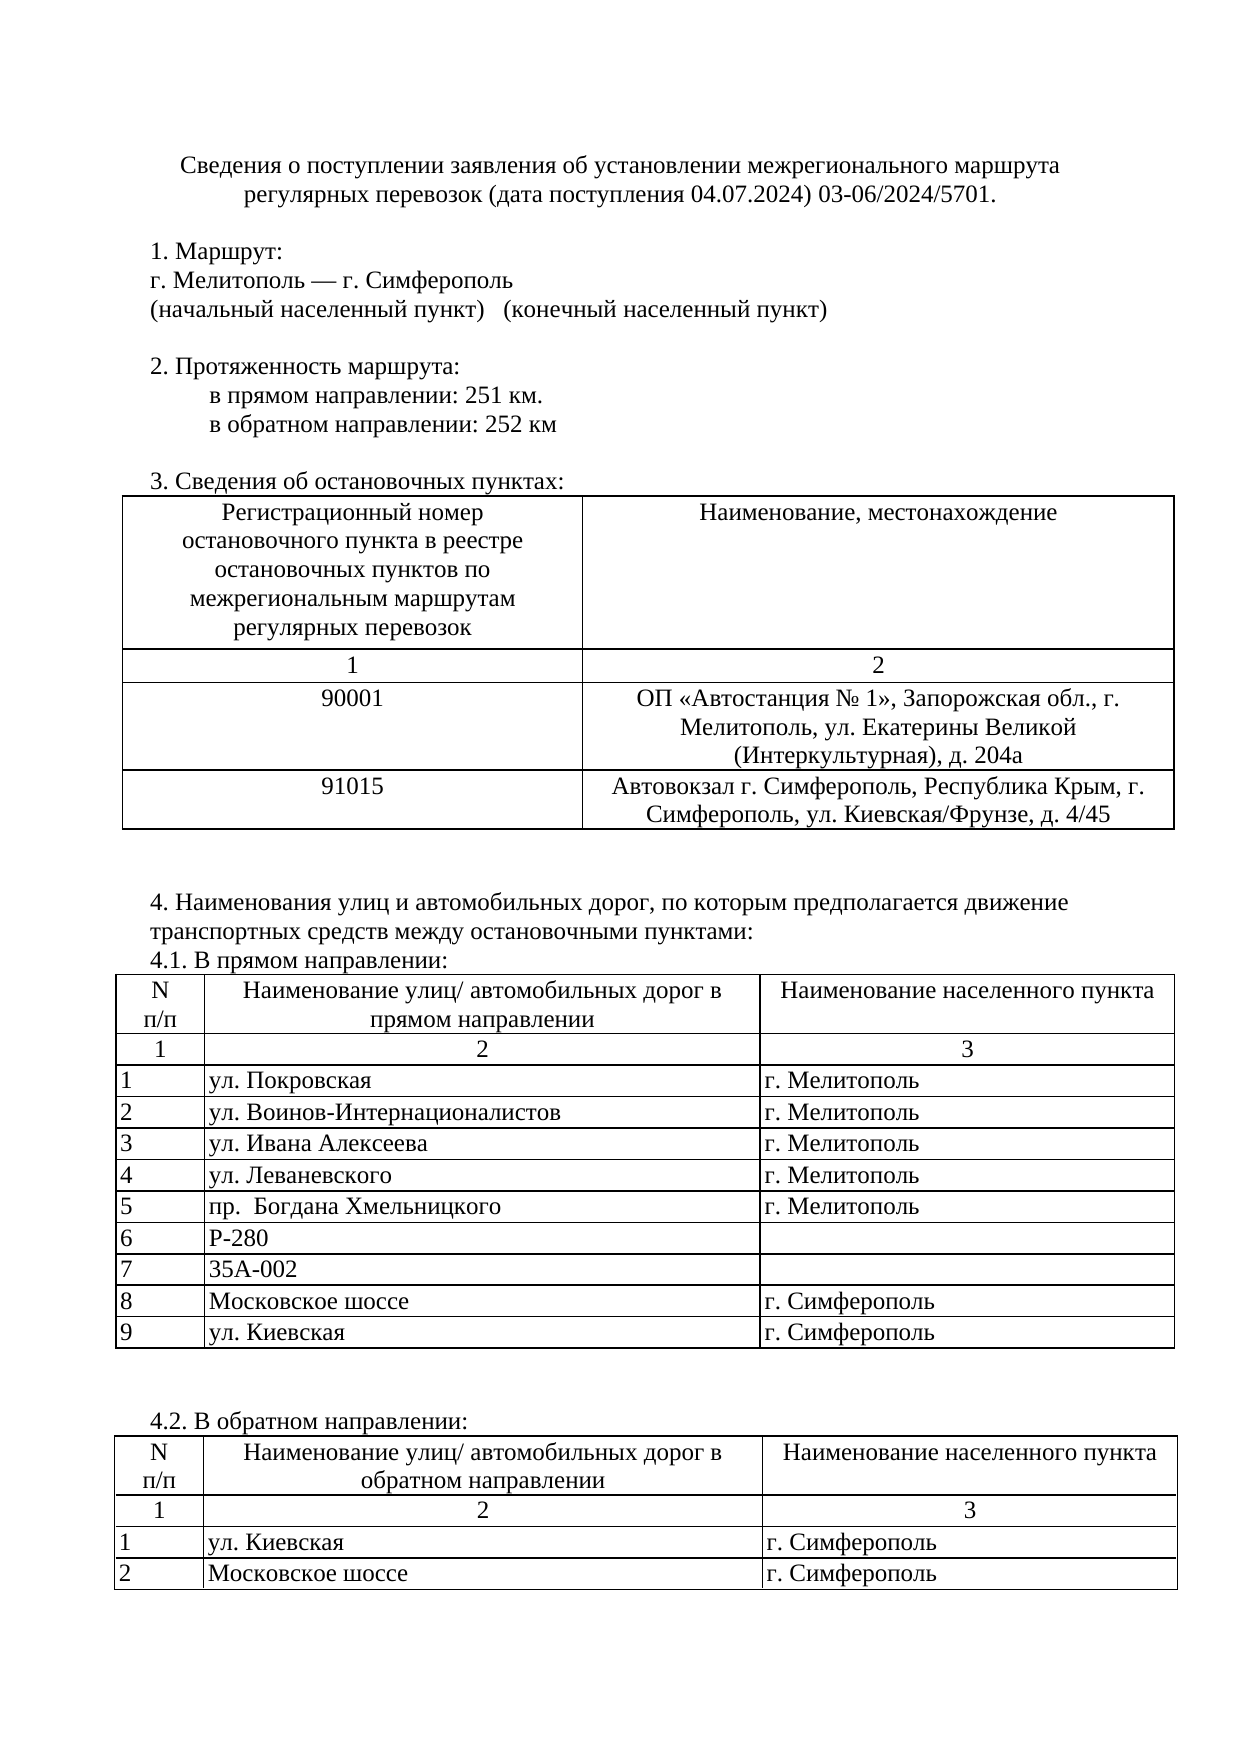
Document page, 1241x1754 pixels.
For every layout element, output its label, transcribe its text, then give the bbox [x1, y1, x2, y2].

table_header N п/п [115, 1437, 203, 1494]
table_cell г. Симферополь [761, 1317, 1174, 1347]
table_cell г. Мелитополь [761, 1066, 1174, 1096]
table_cell Московское шоссе [205, 1286, 759, 1316]
text (начальный населенный пункт) (конечный населенный пункт) [150, 294, 1090, 322]
table_cell 1 [117, 1066, 204, 1096]
table_cell ул. Киевская [204, 1527, 762, 1557]
table_cell ОП «Автостанция № 1», Запорожская обл., г. Мелитополь, ул. Екатерины Великой (Интеркультурная), д. 204а [583, 683, 1173, 769]
text в прямом направлении: 251 км. [150, 380, 1090, 409]
table_cell 1 [123, 650, 582, 681]
table_cell 5 [117, 1192, 204, 1221]
table_cell [761, 1255, 1174, 1284]
table_cell 8 [117, 1286, 204, 1316]
table_cell 2 [117, 1097, 204, 1127]
table_cell ул. Воинов-Интернационалистов [205, 1097, 759, 1127]
table_cell г. Мелитополь [761, 1160, 1174, 1190]
text 2. Протяженность маршрута: [150, 351, 1090, 380]
table_cell 2 [583, 650, 1173, 681]
text 4.2. В обратном направлении: [150, 1406, 1090, 1435]
table_cell 1 [115, 1527, 203, 1557]
table_cell Автовокзал г. Симферополь, Республика Крым, г. Симферополь, ул. Киевская/Фрунзе, д. 4/45 [583, 771, 1173, 828]
table_cell 2 [204, 1496, 762, 1526]
table_cell г. Мелитополь [761, 1192, 1174, 1221]
table_cell 3 [761, 1034, 1174, 1064]
table_cell 1 [115, 1495, 203, 1526]
table_cell пр. Богдана Хмельницкого [205, 1192, 759, 1221]
table_cell 3 [117, 1129, 204, 1158]
table_cell 3 [763, 1494, 1177, 1526]
table_cell 9 [117, 1317, 204, 1347]
table_cell [761, 1223, 1174, 1253]
table_cell 35А-002 [205, 1255, 759, 1284]
table_cell 7 [117, 1255, 204, 1284]
table_header N п/п [117, 975, 204, 1033]
table_header Наименование улиц/ автомобильных дорог в обратном направлении [204, 1437, 762, 1494]
table_cell 6 [117, 1223, 204, 1253]
table_cell 4 [117, 1160, 204, 1190]
table_cell 2 [115, 1558, 203, 1588]
text Сведения о поступлении заявления об установлении межрегионального маршрута регулярных перевозок (дата поступления 04.07.2024) 03-06/2024/5701. [150, 150, 1090, 207]
table_cell 2 [205, 1034, 759, 1064]
table_cell Р-280 [205, 1223, 759, 1253]
table_cell 91015 [123, 771, 582, 828]
table_cell ул. Покровская [205, 1066, 759, 1096]
text 1. Маршрут: [150, 236, 1090, 265]
table_cell 1 [117, 1034, 204, 1064]
table_cell г. Мелитополь [761, 1097, 1174, 1127]
text в обратном направлении: 252 км [150, 409, 1090, 437]
table_cell г. Симферополь [761, 1286, 1174, 1316]
text 4.1. В прямом направлении: [150, 945, 1090, 973]
table_header Наименование улиц/ автомобильных дорог в прямом направлении [205, 975, 759, 1033]
text 4. Наименования улиц и автомобильных дорог, по которым предполагается движение транспортных средств между остановочными пунктами: [150, 887, 1090, 945]
table_header Наименование, местонахождение [583, 497, 1173, 648]
table_header Наименование населенного пункта [761, 975, 1174, 1033]
table_cell г. Мелитополь [761, 1129, 1174, 1158]
table_cell г. Симферополь [763, 1526, 1177, 1557]
text 3. Сведения об остановочных пунктах: [150, 466, 1090, 495]
table_cell ул. Леваневского [205, 1160, 759, 1190]
table_cell ул. Ивана Алексеева [205, 1129, 759, 1158]
text г. Мелитополь — г. Симферополь [150, 265, 1090, 294]
table_cell Московское шоссе [204, 1559, 762, 1588]
table_header Регистрационный номер остановочного пункта в реестре остановочных пунктов по межрегиональным маршрутам регулярных перевозок [123, 497, 582, 648]
table_cell ул. Киевская [205, 1317, 759, 1347]
table_cell 90001 [123, 683, 582, 769]
table_cell г. Симферополь [763, 1557, 1177, 1588]
table_header Наименование населенного пункта [763, 1437, 1177, 1494]
